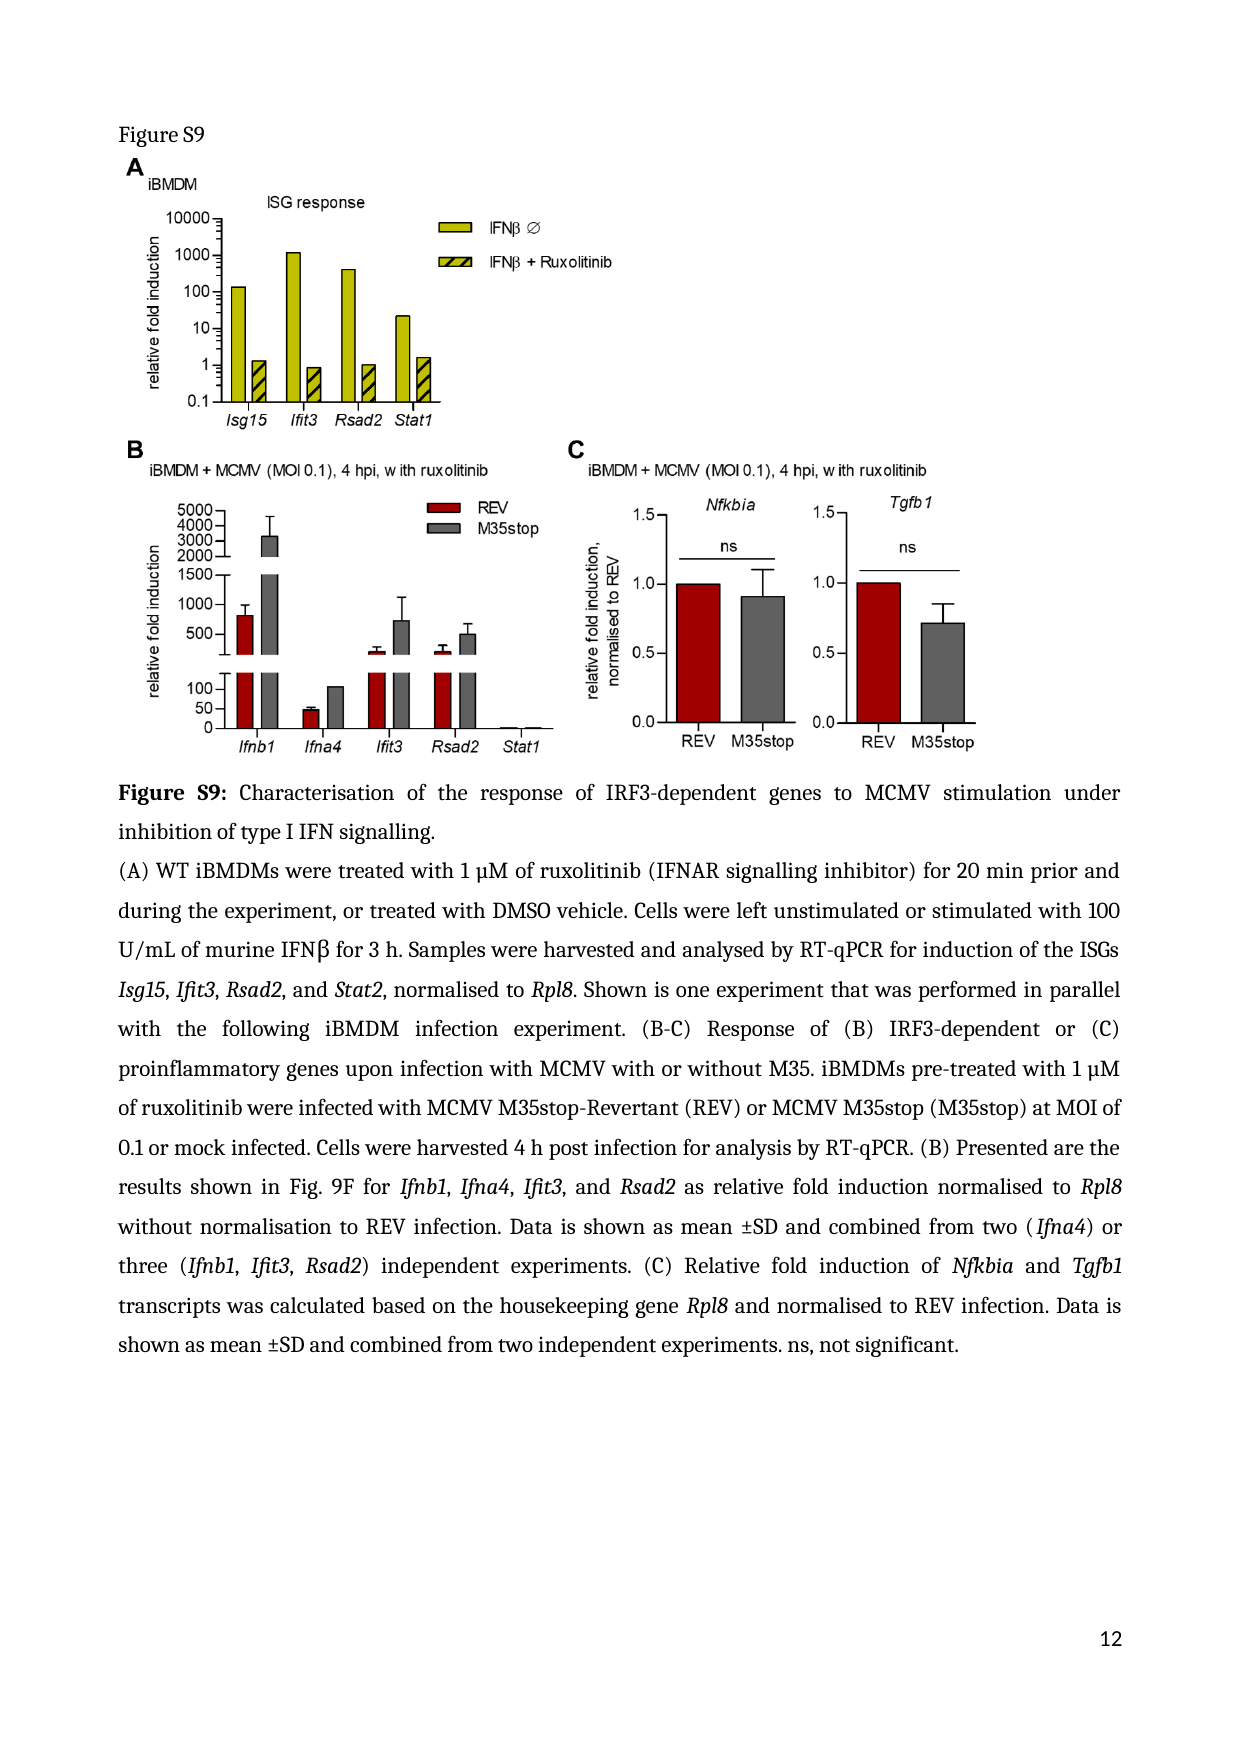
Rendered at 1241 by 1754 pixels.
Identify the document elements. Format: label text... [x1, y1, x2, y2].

picture [118, 150, 987, 761]
text (A) WT iBMDMs were treated with 1 µM of ruxolitinib (IFNAR signalling inhibitor) for 20 min prior and during the experiment, or treated with DMSO vehicle. Cells were left unstimulated or stimulated with 100 U/mL of murine IFNβ for 3 h. Samples were harvested and analysed by RT-qPCR for induction of the ISGs Isg15, Ifit3, Rsad2, and Stat2, normalised to Rpl8. Shown is one experiment that was performed in parallel with the following iBMDM infection experiment. (B-C) Response of (B) IRF3-dependent or (C) proinflammatory genes upon infection with MCMV with or without M35. iBMDMs pre-treated with 1 µM of ruxolitinib were infected with MCMV M35stop-Revertant (REV) or MCMV M35stop (M35stop) at MOI of 0.1 or mock infected. Cells were harvested 4 h post infection for analysis by RT-qPCR. (B) Presented are the results shown in Fig. 9F for Ifnb1, Ifna4, Ifit3, and Rsad2 as relative fold induction normalised to Rpl8 without normalisation to REV infection. Data is shown as mean ±SD and combined from two (Ifna4) or three (Ifnb1, Ifit3, Rsad2) independent experiments. (C) Relative fold induction of Nfkbia and Tgfb1 transcripts was calculated based on the housekeeping gene Rpl8 and normalised to REV infection. Data is shown as mean ±SD and combined from two independent experiments. ns, not significant. [118, 858, 1122, 1358]
subtitle Figure S9 [118, 122, 1122, 149]
text Figure S9: Characterisation of the response of IRF3-dependent genes to MCMV stimulation under inhibition of type I IFN signalling. [118, 779, 1122, 845]
